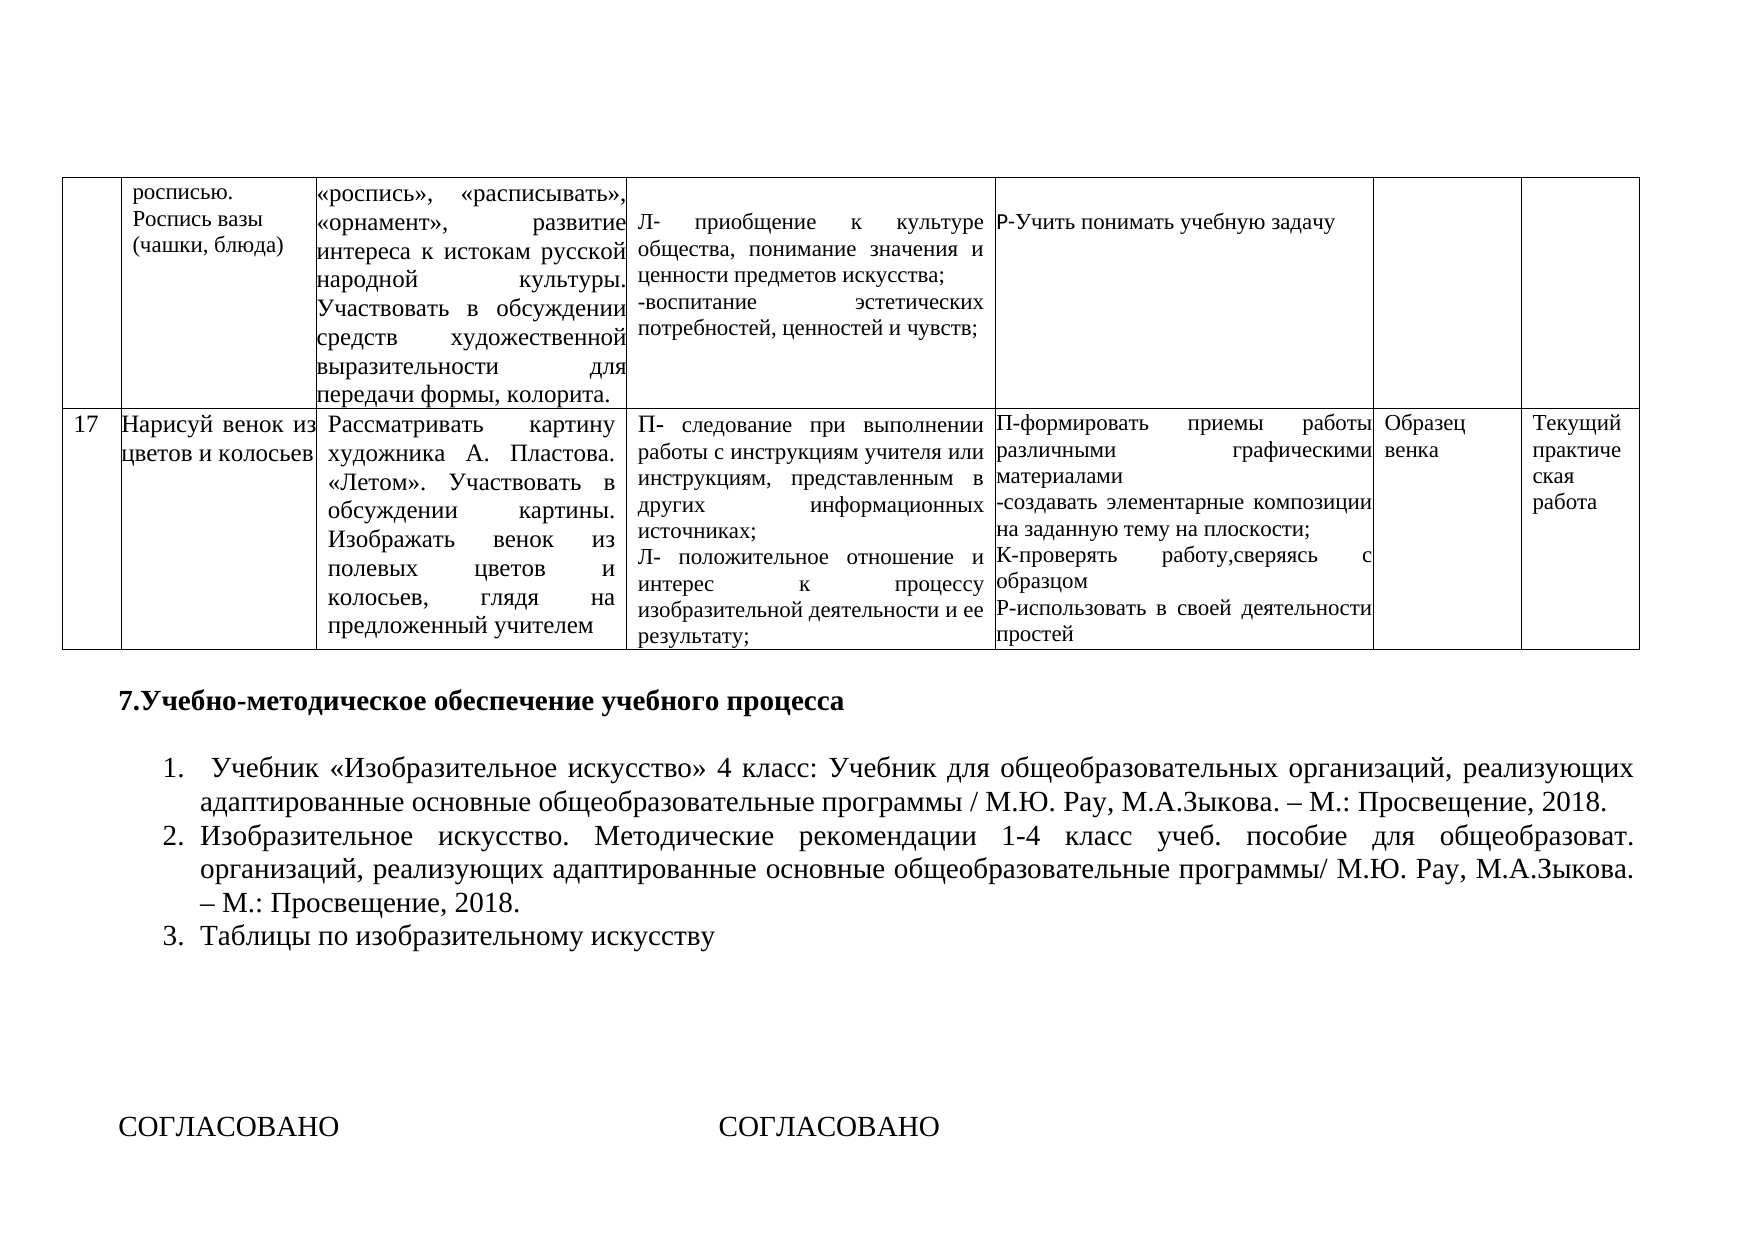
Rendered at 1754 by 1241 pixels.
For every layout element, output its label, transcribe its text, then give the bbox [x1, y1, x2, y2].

table_cell Текущий практическая работа [1522, 409, 1639, 649]
table_cell Образец венка [1374, 409, 1521, 649]
table_cell Нарисуй венок из цветов и колосьев [122, 409, 316, 649]
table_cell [317, 178, 626, 408]
table_cell 17 [63, 409, 121, 649]
table_cell П- следование при выполнении работы с инструкциям учителя или инструкциям, представленным в других информационных источниках; Л- положительное отношение и интерес к процессу изобразительной деятельности и ее результату; [627, 409, 995, 649]
text СОГЛАСОВАНО СОГЛАСОВАНО [118, 1109, 1636, 1142]
list Изобразительное искусство. Методические рекомендации 1-4 класс учеб. пособие для общеобразоват. организаций, реализующих адаптированные основные общеобразовательные программы/ М.Ю. Рау, М.А.Зыкова. – М.: Просвещение, 2018. [162, 818, 1636, 918]
text 7.Учебно-методическое обеспечение учебного процесса [118, 683, 1636, 717]
list Учебник «Изобразительное искусство» 4 класс: Учебник для общеобразовательных организаций, реализующих адаптированные основные общеобразовательные программы / М.Ю. Рау, М.А.Зыкова. – М.: Просвещение, 2018. [162, 751, 1636, 818]
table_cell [627, 178, 995, 408]
table_cell Рассматривать картину художника А. Пластова. «Летом». Участвовать в обсуждении картины. Изображать венок из полевых цветов и колосьев, глядя на предложенный учителем [317, 409, 626, 649]
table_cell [996, 178, 1373, 408]
table_cell 16 [63, 178, 121, 408]
list Таблицы по изобразительному искусству [162, 918, 1636, 952]
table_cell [122, 178, 316, 408]
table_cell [1374, 178, 1521, 408]
table_cell П-формировать приемы работы различными графическими материалами -создавать элементарные композиции на заданную тему на плоскости; К-проверять работу,сверяясь с образцом Р-использовать в своей деятельности простей [996, 409, 1373, 649]
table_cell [1522, 178, 1639, 408]
